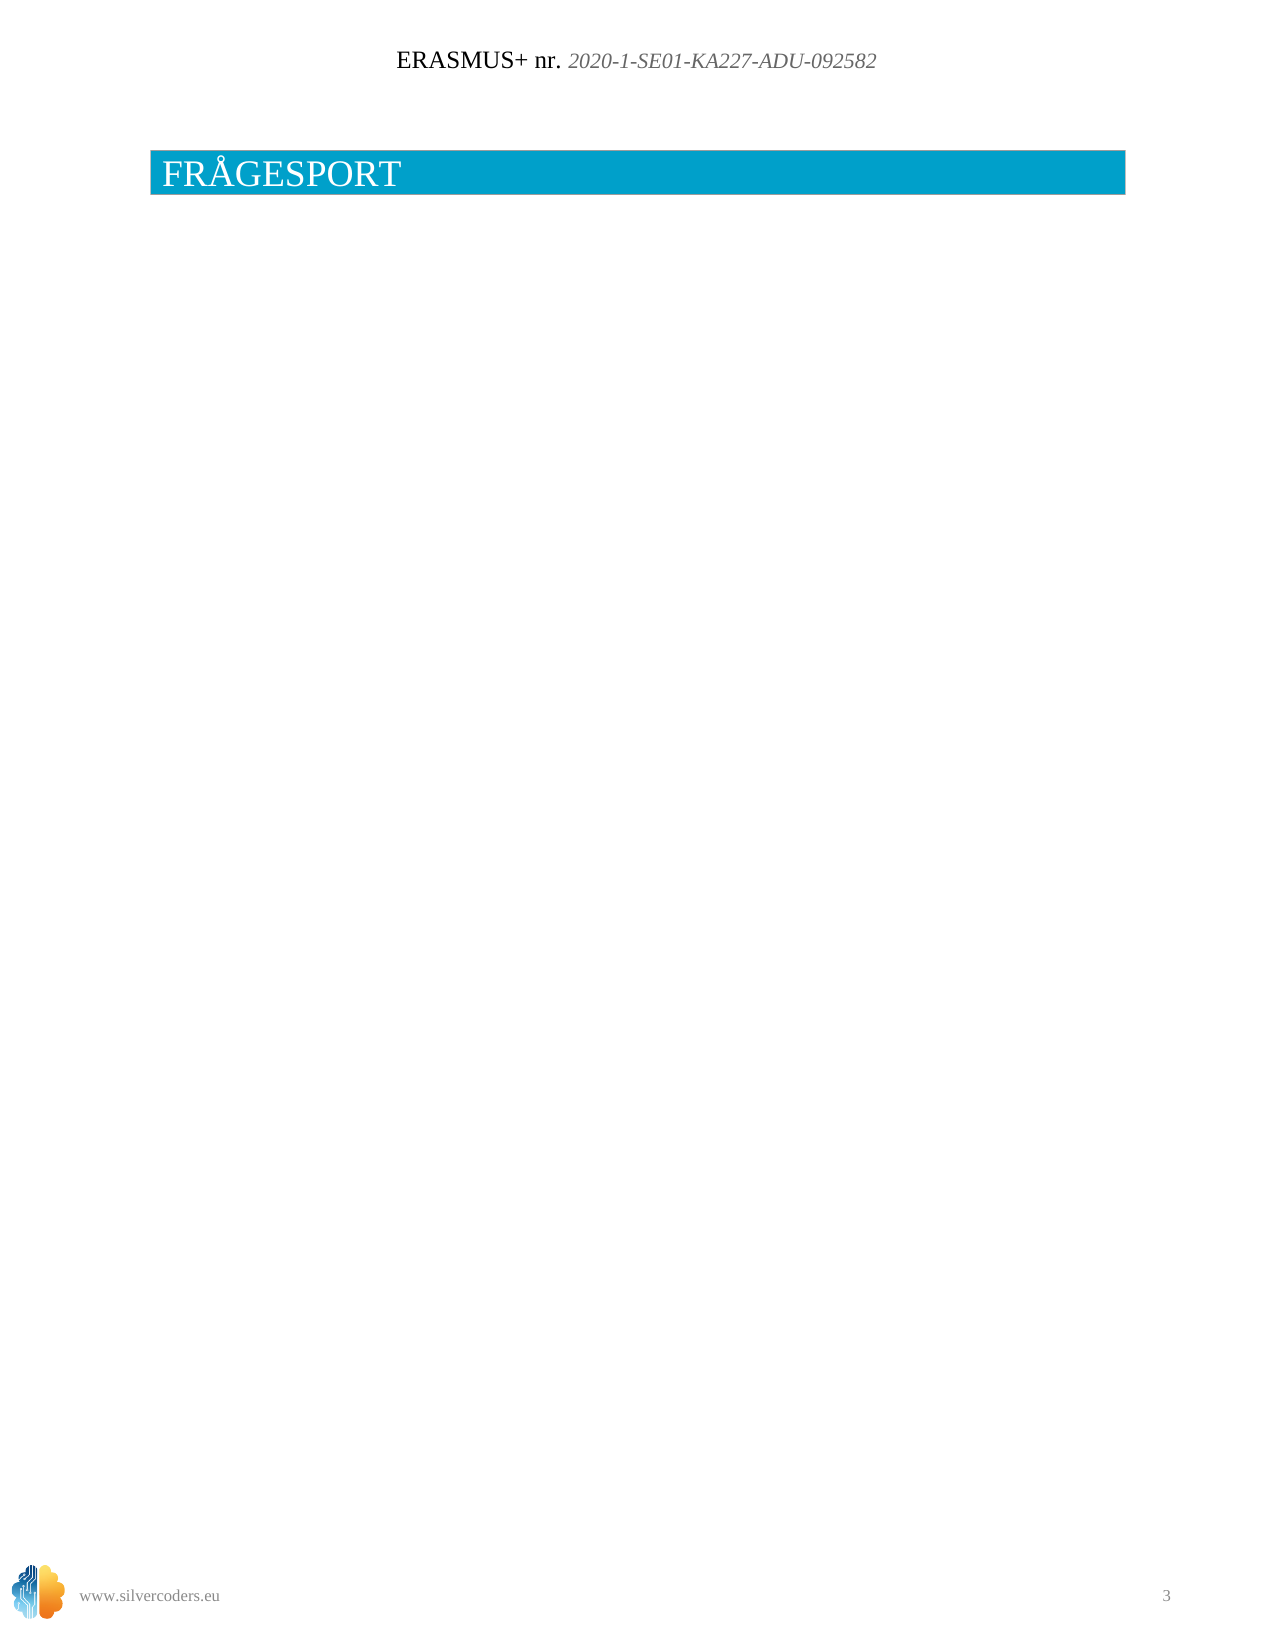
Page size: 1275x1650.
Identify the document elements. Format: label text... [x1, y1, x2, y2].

picture [11, 1565, 65, 1619]
table_header FRÅGESPORT [151, 151, 1125, 194]
